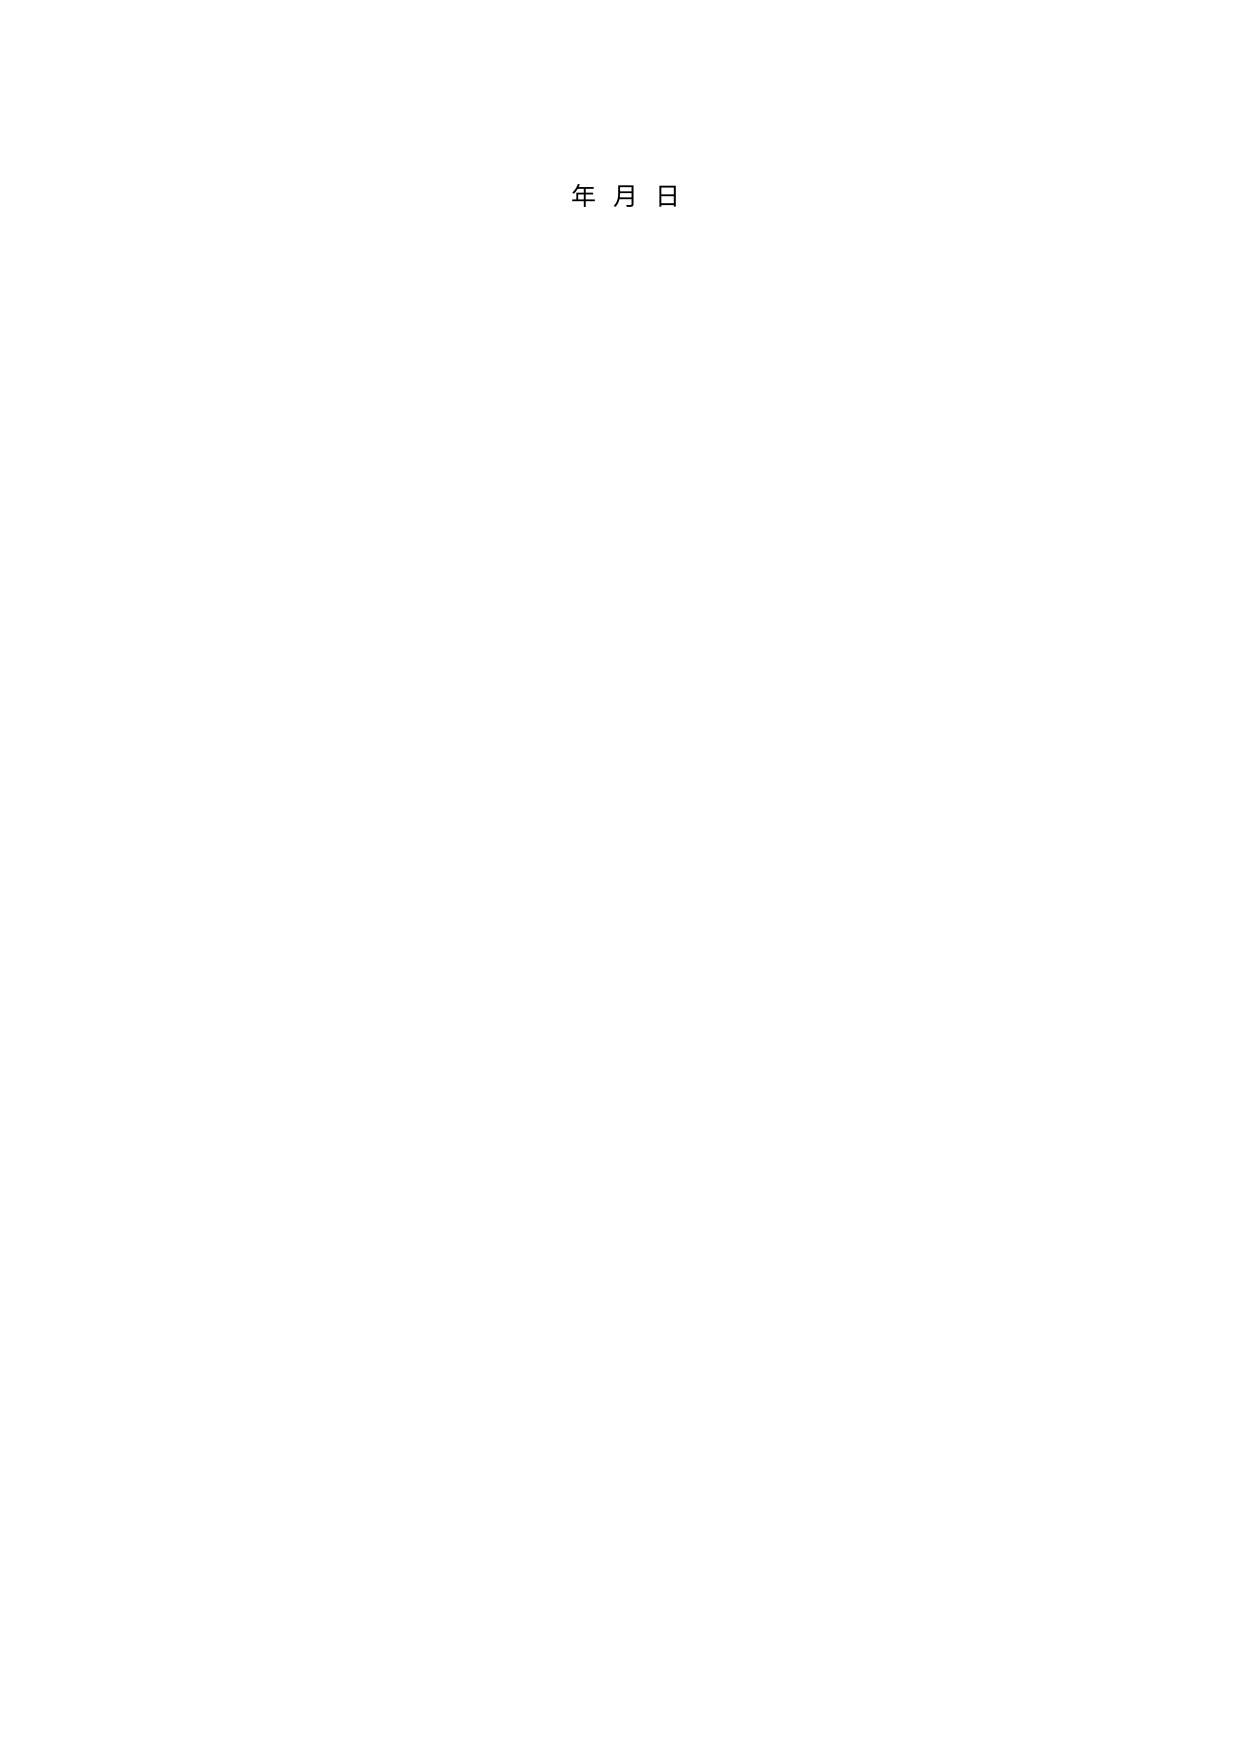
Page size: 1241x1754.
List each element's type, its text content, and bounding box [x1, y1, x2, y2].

text 年 月 日 [187, 162, 1053, 227]
